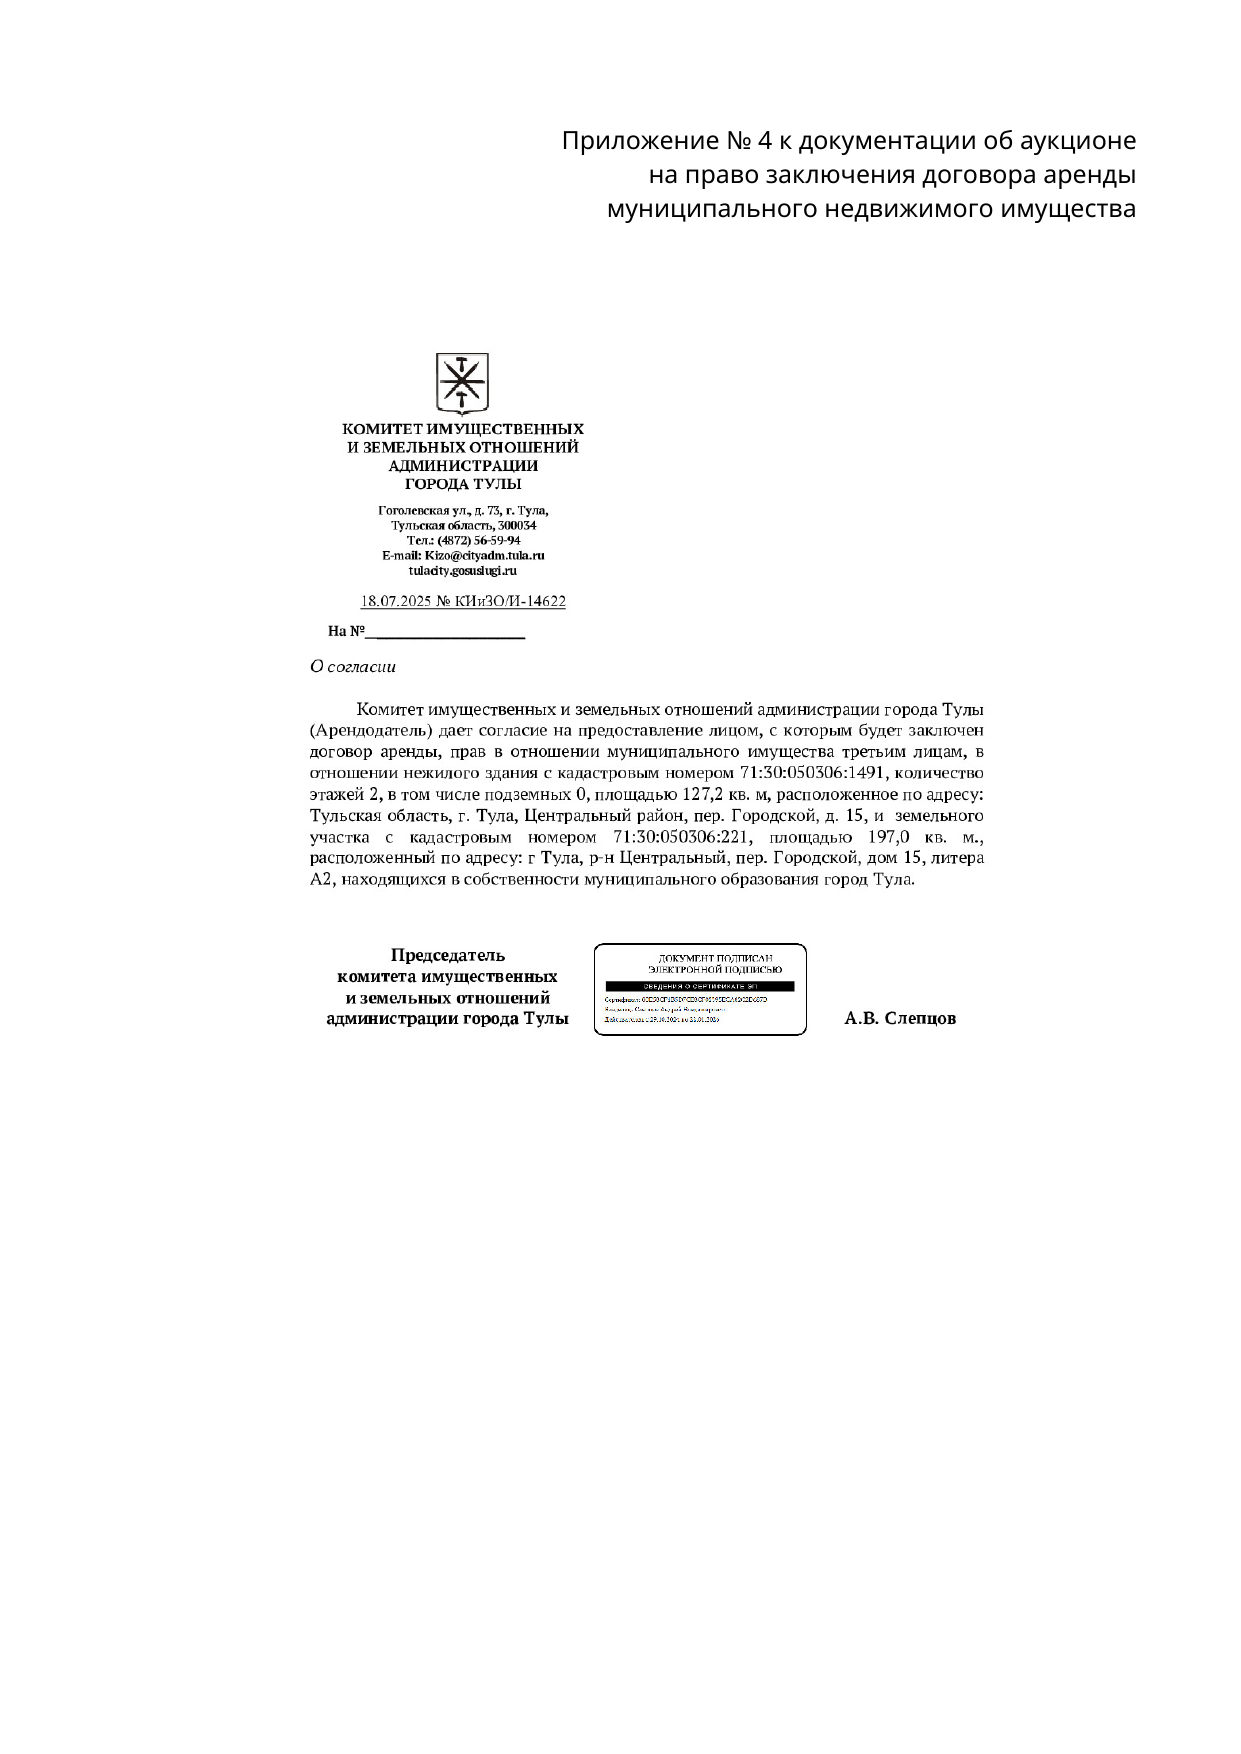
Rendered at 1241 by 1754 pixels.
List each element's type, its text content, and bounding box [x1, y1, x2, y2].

picture [234, 258, 1021, 1370]
text Приложение № 4 к документации об аукционе на право заключения договора аренды [118, 123, 1137, 191]
text муниципального недвижимого имущества [118, 191, 1137, 225]
